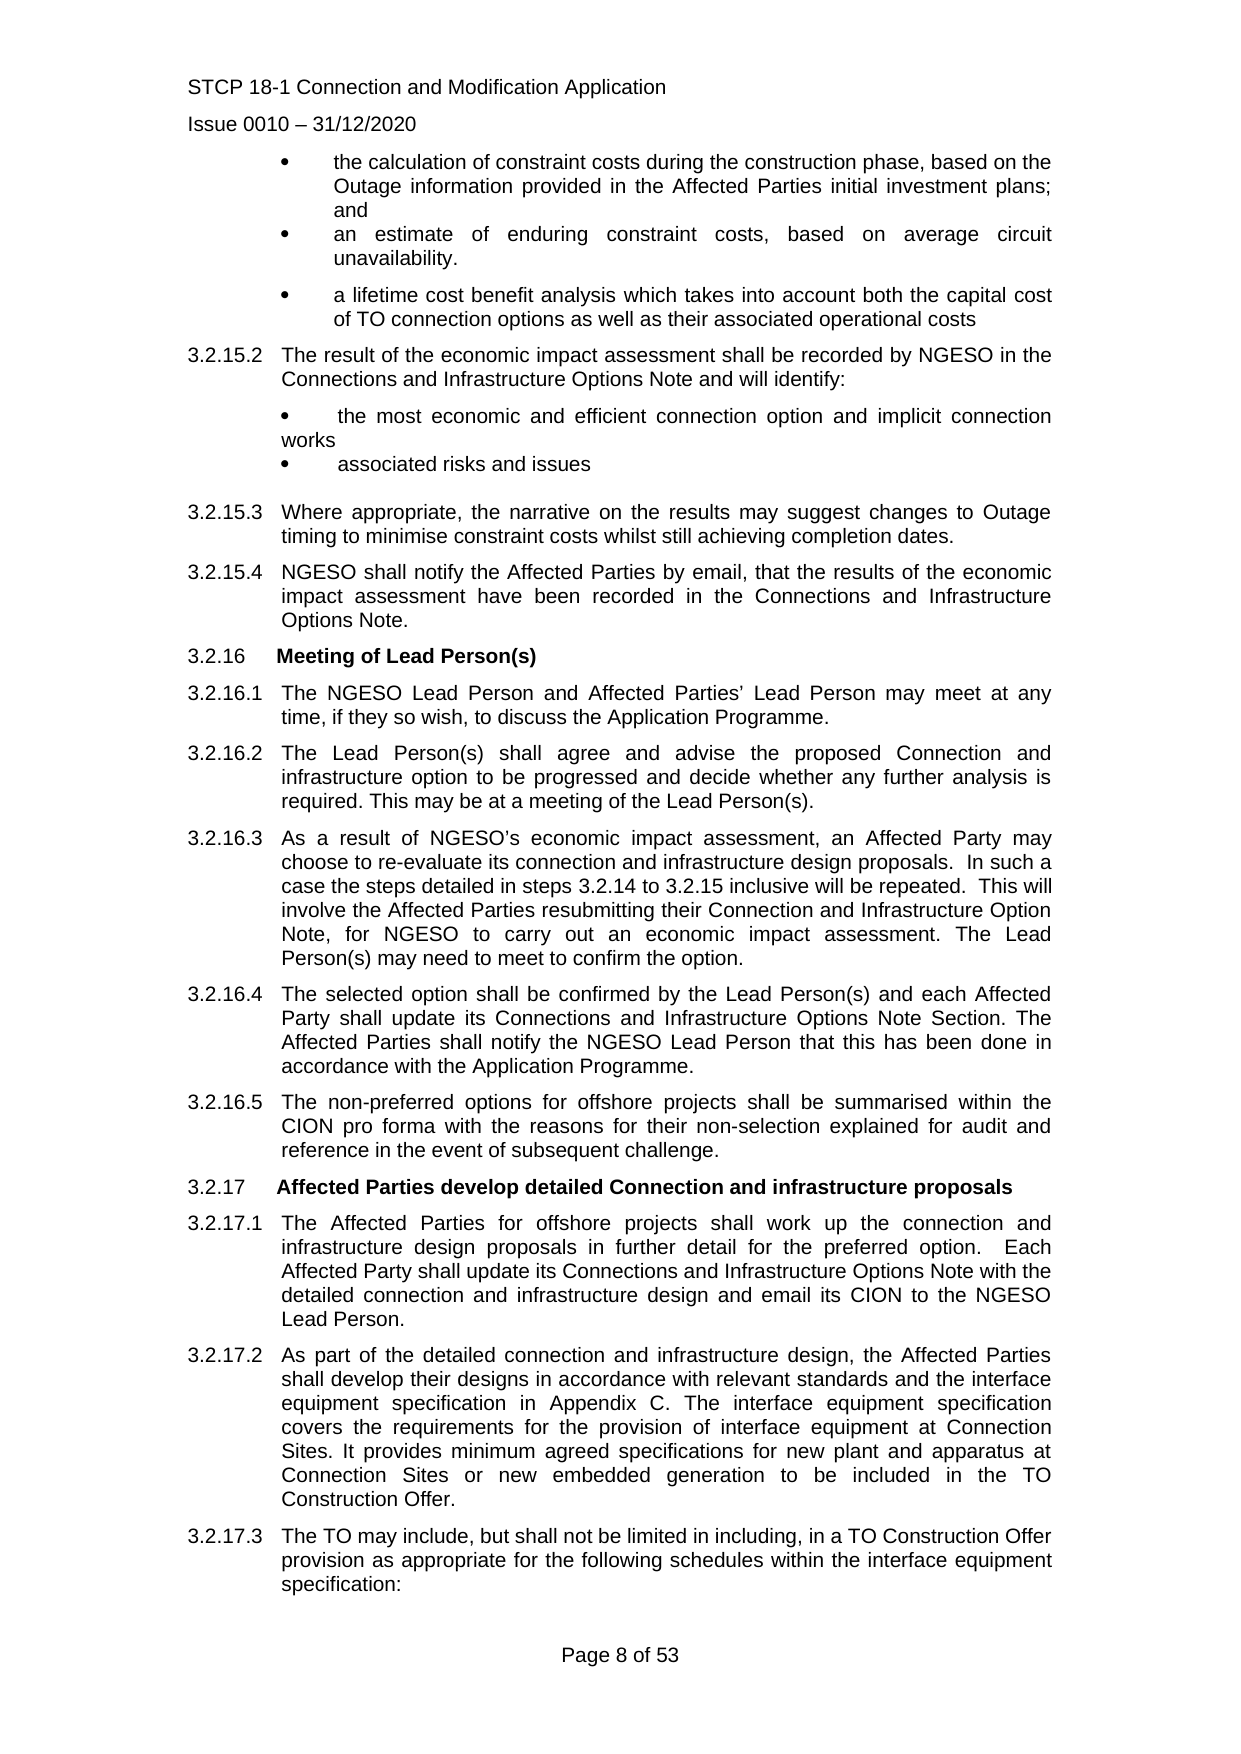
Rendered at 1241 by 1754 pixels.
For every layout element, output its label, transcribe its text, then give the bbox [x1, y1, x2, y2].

list associated risks and issues [281, 451, 1053, 476]
subtitle The Lead Person(s) shall agree and advise the proposed Connection and infrastructure option to be progressed and decide whether any further analysis is required. This may be at a meeting of the Lead Person(s). [187, 741, 1053, 813]
list a lifetime cost benefit analysis which takes into account both the capital cost of TO connection options as well as their associated operational costs [281, 282, 1053, 331]
subtitle Where appropriate, the narrative on the results may suggest changes to Outage timing to minimise constraint costs whilst still achieving completion dates. [187, 499, 1053, 547]
subtitle The result of the economic impact assessment shall be recorded by NGESO in the Connections and Infrastructure Options Note and will identify: [187, 343, 1053, 391]
subtitle The TO may include, but shall not be limited in including, in a TO Construction Offer provision as appropriate for the following schedules within the interface equipment specification: [187, 1523, 1053, 1595]
subtitle As a result of NGESO’s economic impact assessment, an Affected Party may choose to re-evaluate its connection and infrastructure design proposals. In such a case the steps detailed in steps 3.2.14 to 3.2.15 inclusive will be repeated. This will involve the Affected Parties resubmitting their Connection and Infrastructure Option Note, for NGESO to carry out an economic impact assessment. The Lead Person(s) may need to meet to confirm the option. [187, 826, 1053, 969]
subtitle Affected Parties develop detailed Connection and infrastructure proposals [187, 1174, 1053, 1198]
subtitle The NGESO Lead Person and Affected Parties’ Lead Person may meet at any time, if they so wish, to discuss the Application Programme. [187, 681, 1053, 729]
subtitle The selected option shall be confirmed by the Lead Person(s) and each Affected Party shall update its Connections and Infrastructure Options Note Section. The Affected Parties shall notify the NGESO Lead Person that this has been done in accordance with the Application Programme. [187, 982, 1053, 1078]
list the most economic and efficient connection option and implicit connection works [281, 403, 1053, 451]
subtitle The Affected Parties for offshore projects shall work up the connection and infrastructure design proposals in further detail for the preferred option. Each Affected Party shall update its Connections and Infrastructure Options Note with the detailed connection and infrastructure design and email its CION to the NGESO Lead Person. [187, 1211, 1053, 1331]
subtitle NGESO shall notify the Affected Parties by email, that the results of the economic impact assessment have been recorded in the Connections and Infrastructure Options Note. [187, 560, 1053, 632]
subtitle The non-preferred options for offshore projects shall be summarised within the CION pro forma with the reasons for their non-selection explained for audit and reference in the event of subsequent challenge. [187, 1090, 1053, 1162]
subtitle As part of the detailed connection and infrastructure design, the Affected Parties shall develop their designs in accordance with relevant standards and the interface equipment specification in Appendix C. The interface equipment specification covers the requirements for the provision of interface equipment at Connection Sites. It provides minimum agreed specifications for new plant and apparatus at Connection Sites or new embedded generation to be included in the TO Construction Offer. [187, 1343, 1053, 1511]
list the calculation of constraint costs during the construction phase, based on the Outage information provided in the Affected Parties initial investment plans; and [281, 150, 1053, 222]
subtitle Meeting of Lead Person(s) [187, 644, 1053, 668]
list an estimate of enduring constraint costs, based on average circuit unavailability. [281, 222, 1053, 270]
